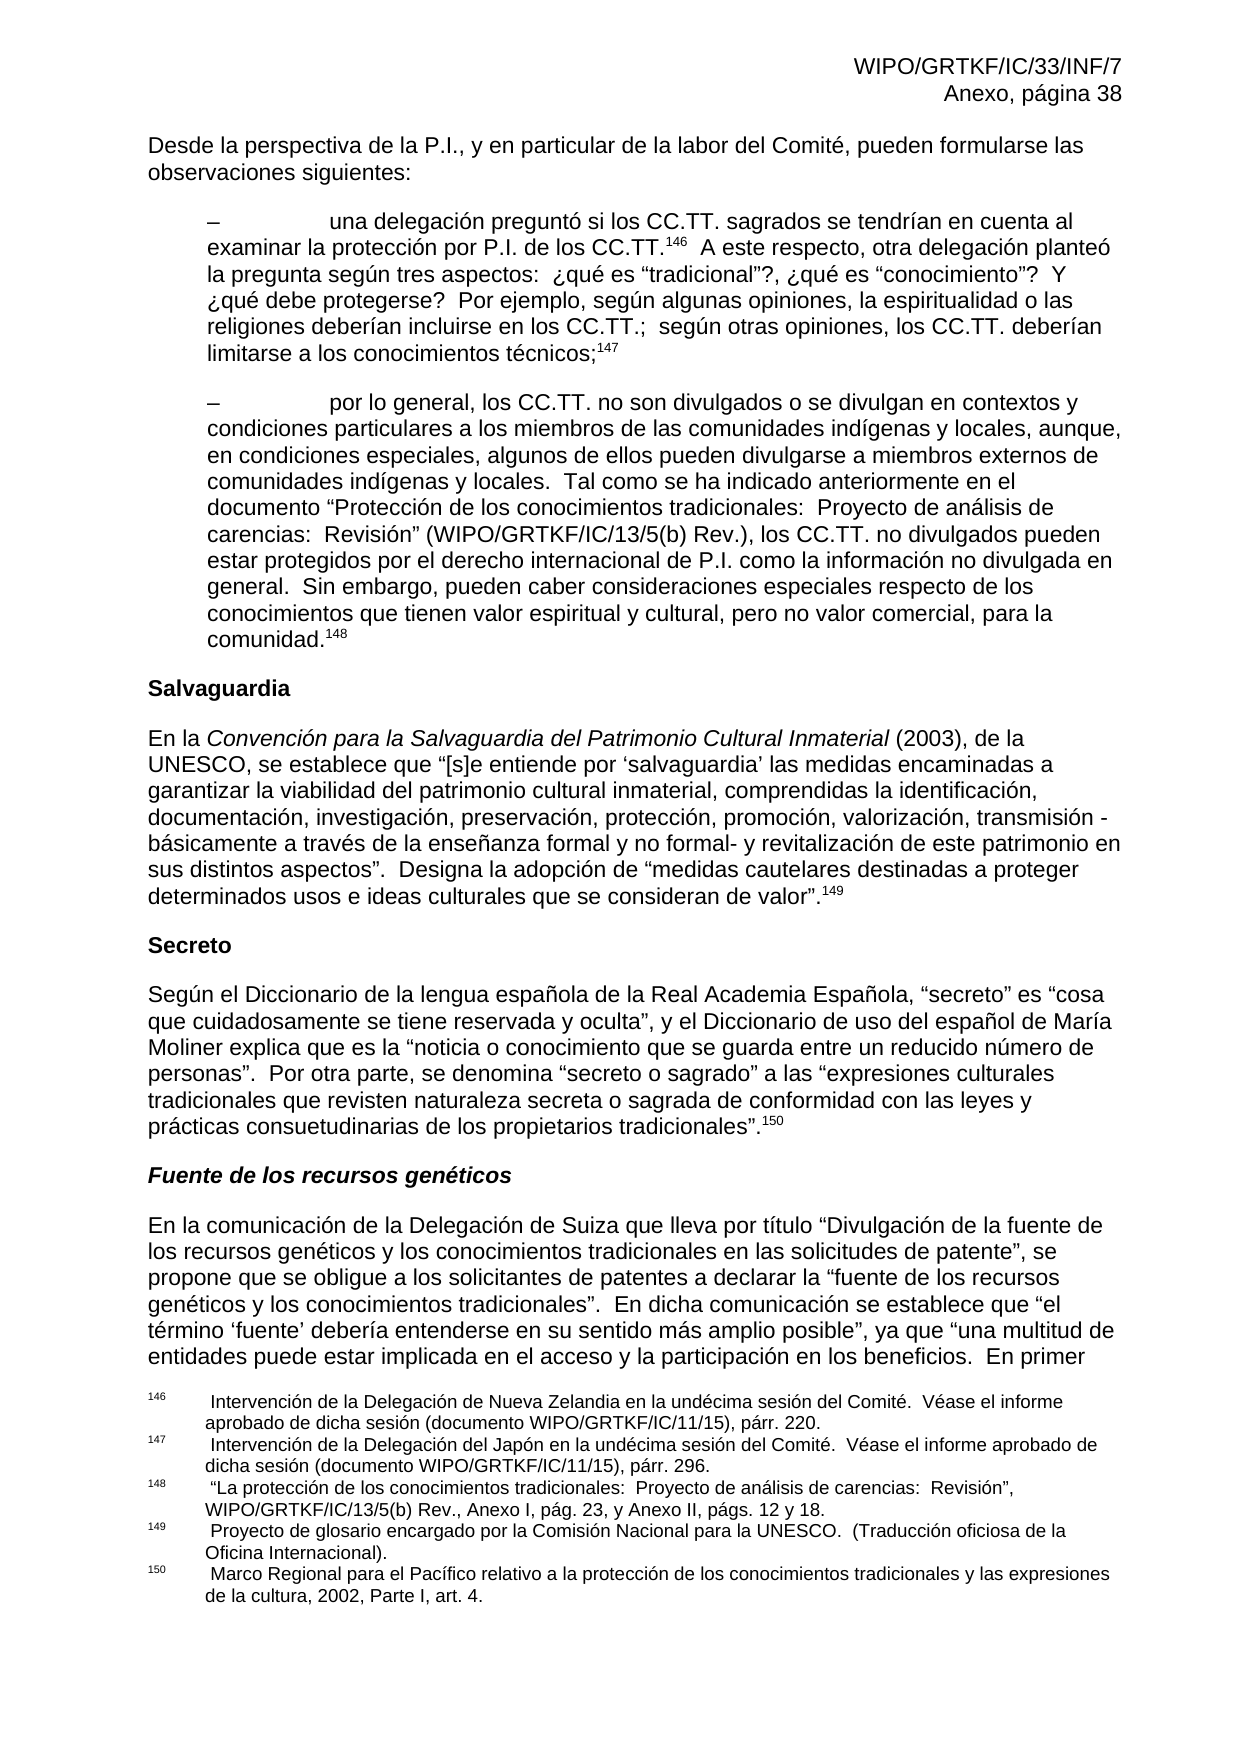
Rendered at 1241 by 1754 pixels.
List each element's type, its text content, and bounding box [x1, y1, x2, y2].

list Según el Diccionario de la lengua española de la Real Academia Española, “secreto” es “cosa que cuidadosamente se tiene reservada y oculta”, y el Diccionario de uso del español de María Moliner explica que es la “noticia o conocimiento que se guarda entre un reducido número de personas”. Por otra parte, se denomina “secreto o sagrado” a las “expresiones culturales tradicionales que revisten naturaleza secreta o sagrada de conformidad con las leyes y prácticas consuetudinarias de los propietarios tradicionales”. [148, 981, 1122, 1139]
list En la Convención para la Salvaguardia del Patrimonio Cultural Inmaterial (2003), de la UNESCO, se establece que “[s]e entiende por ‘salvaguardia’ las medidas encaminadas a garantizar la viabilidad del patrimonio cultural inmaterial, comprendidas la identificación, documentación, investigación, preservación, protección, promoción, valorización, transmisión -básicamente a través de la enseñanza formal y no formal- y revitalización de este patrimonio en sus distintos aspectos”. Designa la adopción de “medidas cautelares destinadas a proteger determinados usos e ideas culturales que se consideran de valor”. [148, 724, 1122, 909]
list por lo general, los CC.TT. no son divulgados o se divulgan en contextos y condiciones particulares a los miembros de las comunidades indígenas y locales, aunque, en condiciones especiales, algunos de ellos pueden divulgarse a miembros externos de comunidades indígenas y locales. Tal como se ha indicado anteriormente en el documento “Protección de los conocimientos tradicionales: Proyecto de análisis de carencias: Revisión” (WIPO/GRTKF/IC/13/5(b) Rev.), los CC.TT. no divulgados pueden estar protegidos por el derecho internacional de P.I. como la información no divulgada en general. Sin embargo, pueden caber consideraciones especiales respecto de los conocimientos que tienen valor espiritual y cultural, pero no valor comercial, para la comunidad. [207, 389, 1122, 652]
list Secreto [148, 932, 1122, 958]
list Desde la perspectiva de la P.I., y en particular de la labor del Comité, pueden formularse las observaciones siguientes: [148, 132, 1122, 185]
list Fuente de los recursos genéticos [148, 1162, 1122, 1189]
list Salvaguardia [148, 675, 1122, 702]
list una delegación preguntó si los CC.TT. sagrados se tendrían en cuenta al examinar la protección por P.I. de los CC.TT. A este respecto, otra delegación planteó la pregunta según tres aspectos: ¿qué es “tradicional”?, ¿qué es “conocimiento”? Y ¿qué debe protegerse? Por ejemplo, según algunas opiniones, la espiritualidad o las religiones deberían incluirse en los CC.TT.; según otras opiniones, los CC.TT. deberían limitarse a los conocimientos técnicos; [207, 208, 1122, 366]
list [148, 1212, 1122, 1370]
